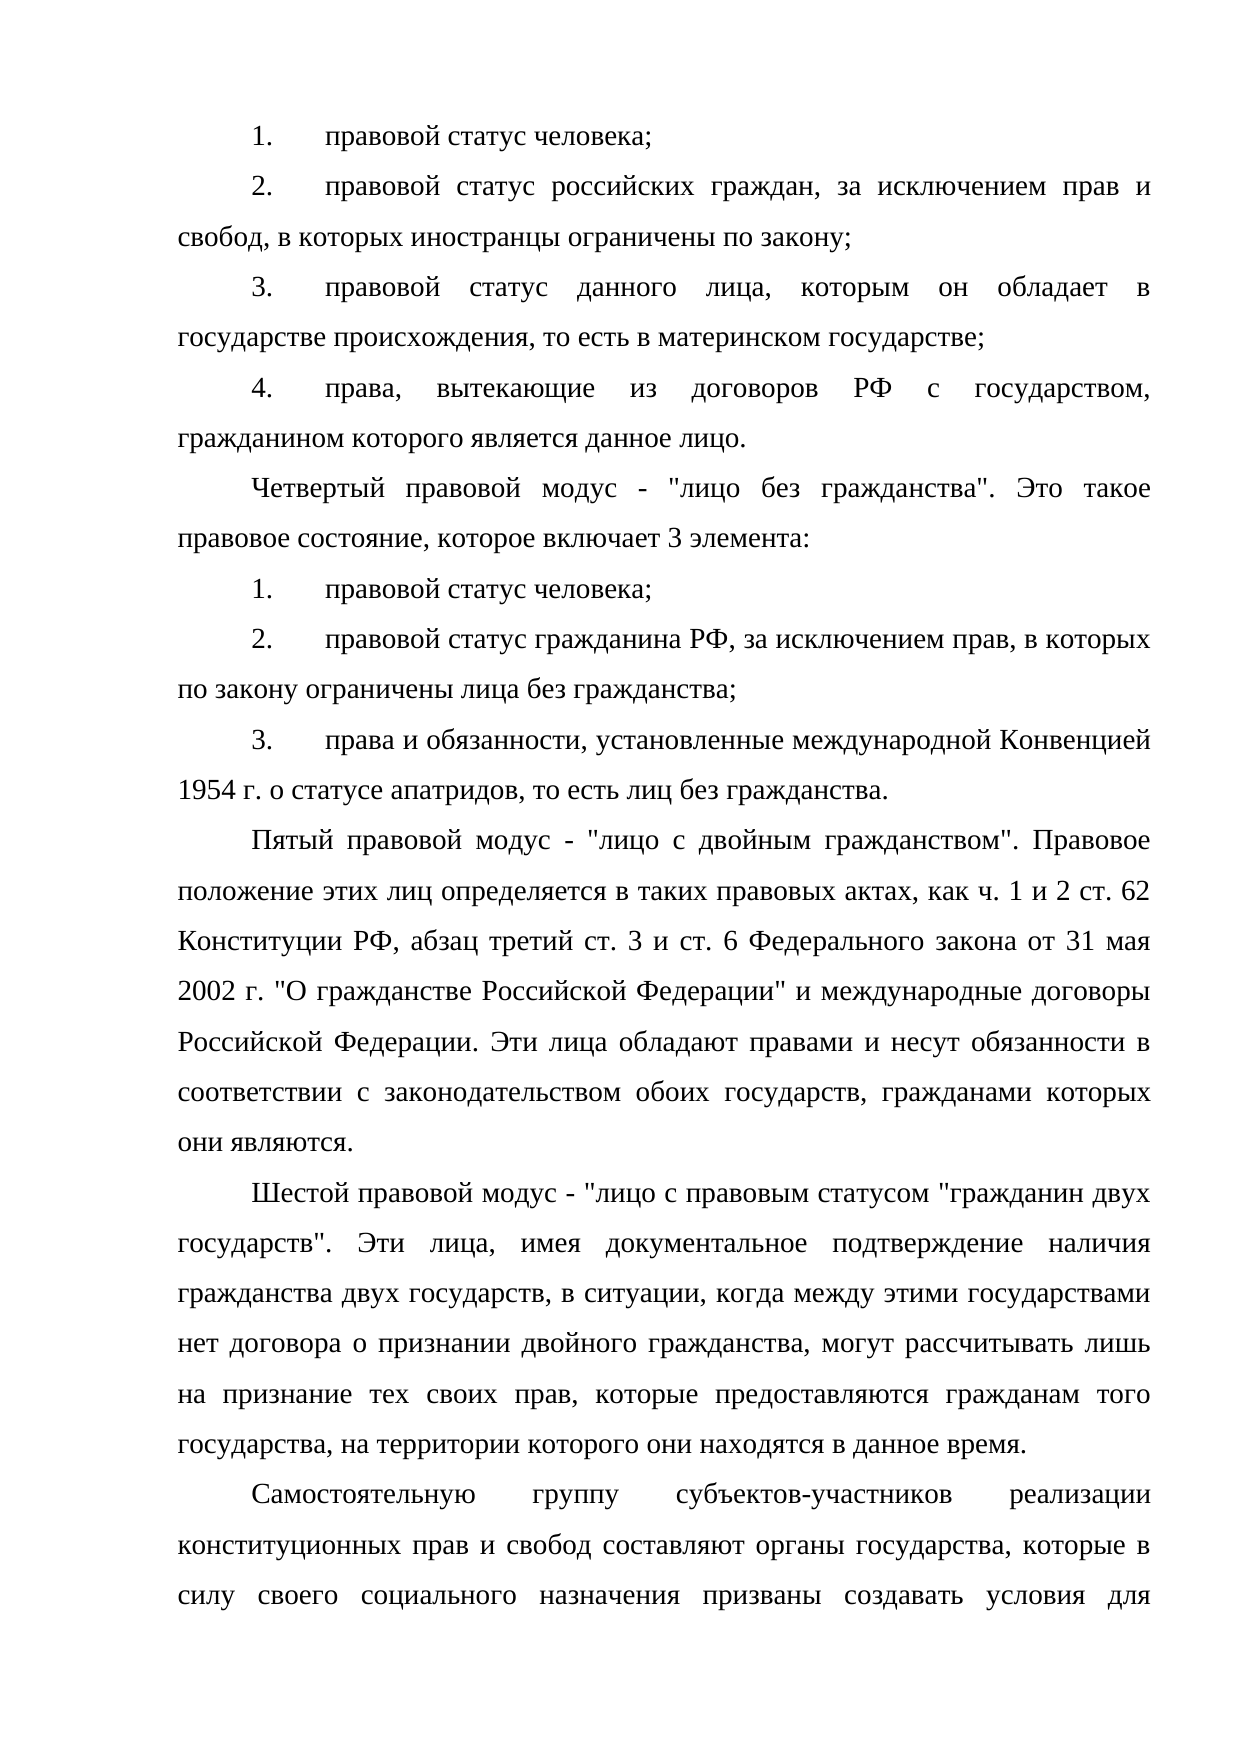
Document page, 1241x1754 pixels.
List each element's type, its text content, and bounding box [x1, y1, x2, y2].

list правовой статус человека; [177, 571, 1152, 604]
list права и обязанности, установленные международной Конвенцией 1954 г. о статусе апатридов, то есть лиц без гражданства. [177, 722, 1152, 806]
list правовой статус гражданина РФ, за исключением прав, в которых по закону ограничены лица без гражданства; [177, 621, 1152, 705]
text Четвертый правовой модус - "лицо без гражданства". Это такое правовое состояние, которое включает 3 элемента: [177, 470, 1152, 554]
list правовой статус человека; [177, 118, 1152, 152]
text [177, 1477, 1152, 1611]
list правовой статус российских граждан, за исключением прав и свобод, в которых иностранцы ограничены по закону; [177, 168, 1152, 252]
list правовой статус данного лица, которым он обладает в государстве происхождения, то есть в материнском государстве; [177, 269, 1152, 353]
list права, вытекающие из договоров РФ с государством, гражданином которого является данное лицо. [177, 370, 1152, 453]
text Шестой правовой модус - "лицо с правовым статусом "гражданин двух государств". Эти лица, имея документальное подтверждение наличия гражданства двух государств, в ситуации, когда между этими государствами нет договора о признании двойного гражданства, могут рассчитывать лишь на признание тех своих прав, которые предоставляются гражданам того государства, на территории которого они находятся в данное время. [177, 1175, 1152, 1460]
text Пятый правовой модус - "лицо с двойным гражданством". Правовое положение этих лиц определяется в таких правовых актах, как ч. 1 и 2 ст. 62 Конституции РФ, абзац третий ст. 3 и ст. 6 Федерального закона от 31 мая 2002 г. "О гражданстве Российской Федерации" и международные договоры Российской Федерации. Эти лица обладают правами и несут обязанности в соответствии с законодательством обоих государств, гражданами которых они являются. [177, 822, 1152, 1158]
